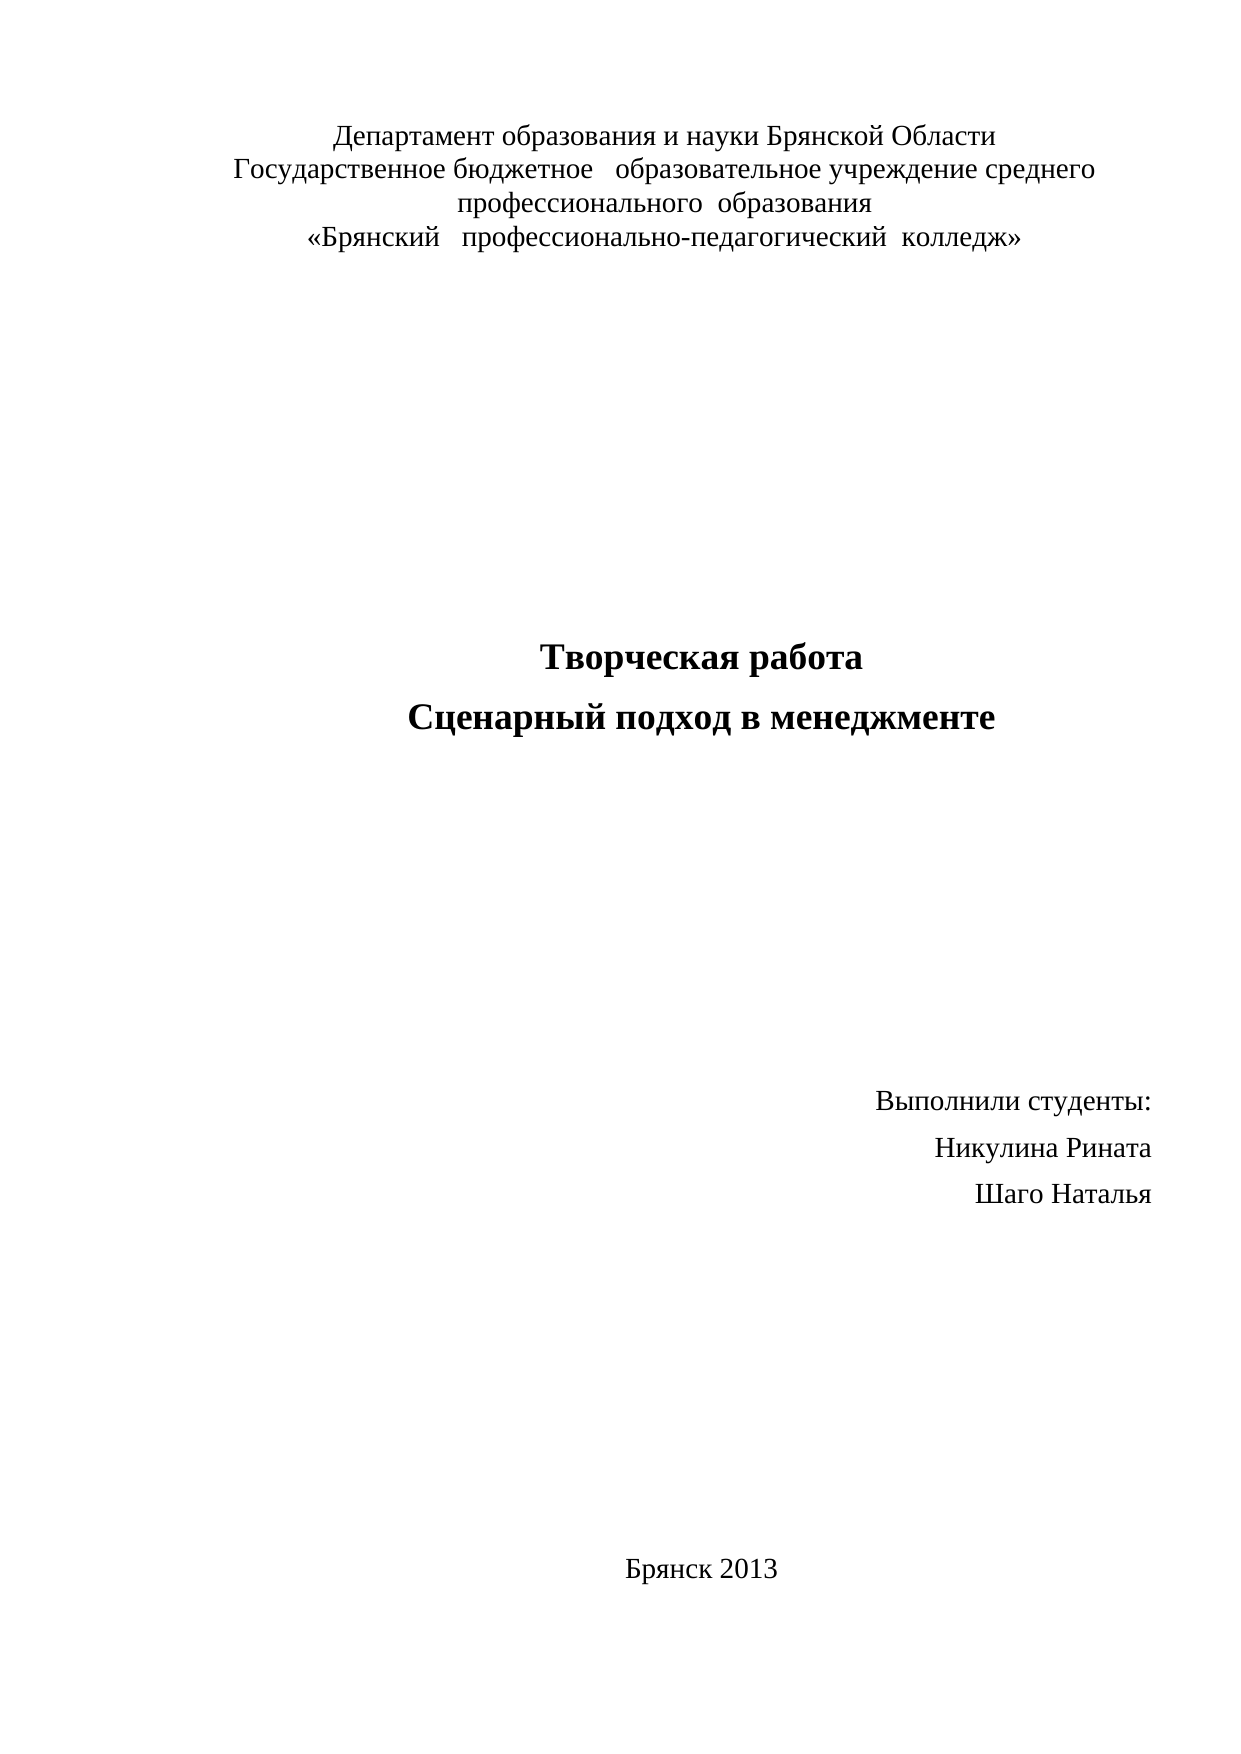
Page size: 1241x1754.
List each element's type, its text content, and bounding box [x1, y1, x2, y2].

text Департамент образования и науки Брянской Области [177, 118, 1152, 152]
text Никулина Рината [177, 1130, 1152, 1163]
text Выполнили студенты: [177, 1083, 1152, 1116]
text «Брянский профессионально-педагогический колледж» [177, 219, 1152, 252]
text Брянск 2013 [177, 1552, 1152, 1585]
text Сценарный подход в менеджменте [177, 694, 1152, 738]
text Шаго Наталья [177, 1177, 1152, 1210]
text Творческая работа [177, 634, 1152, 677]
text Государственное бюджетное образовательное учреждение среднего профессионального образования [177, 152, 1152, 219]
